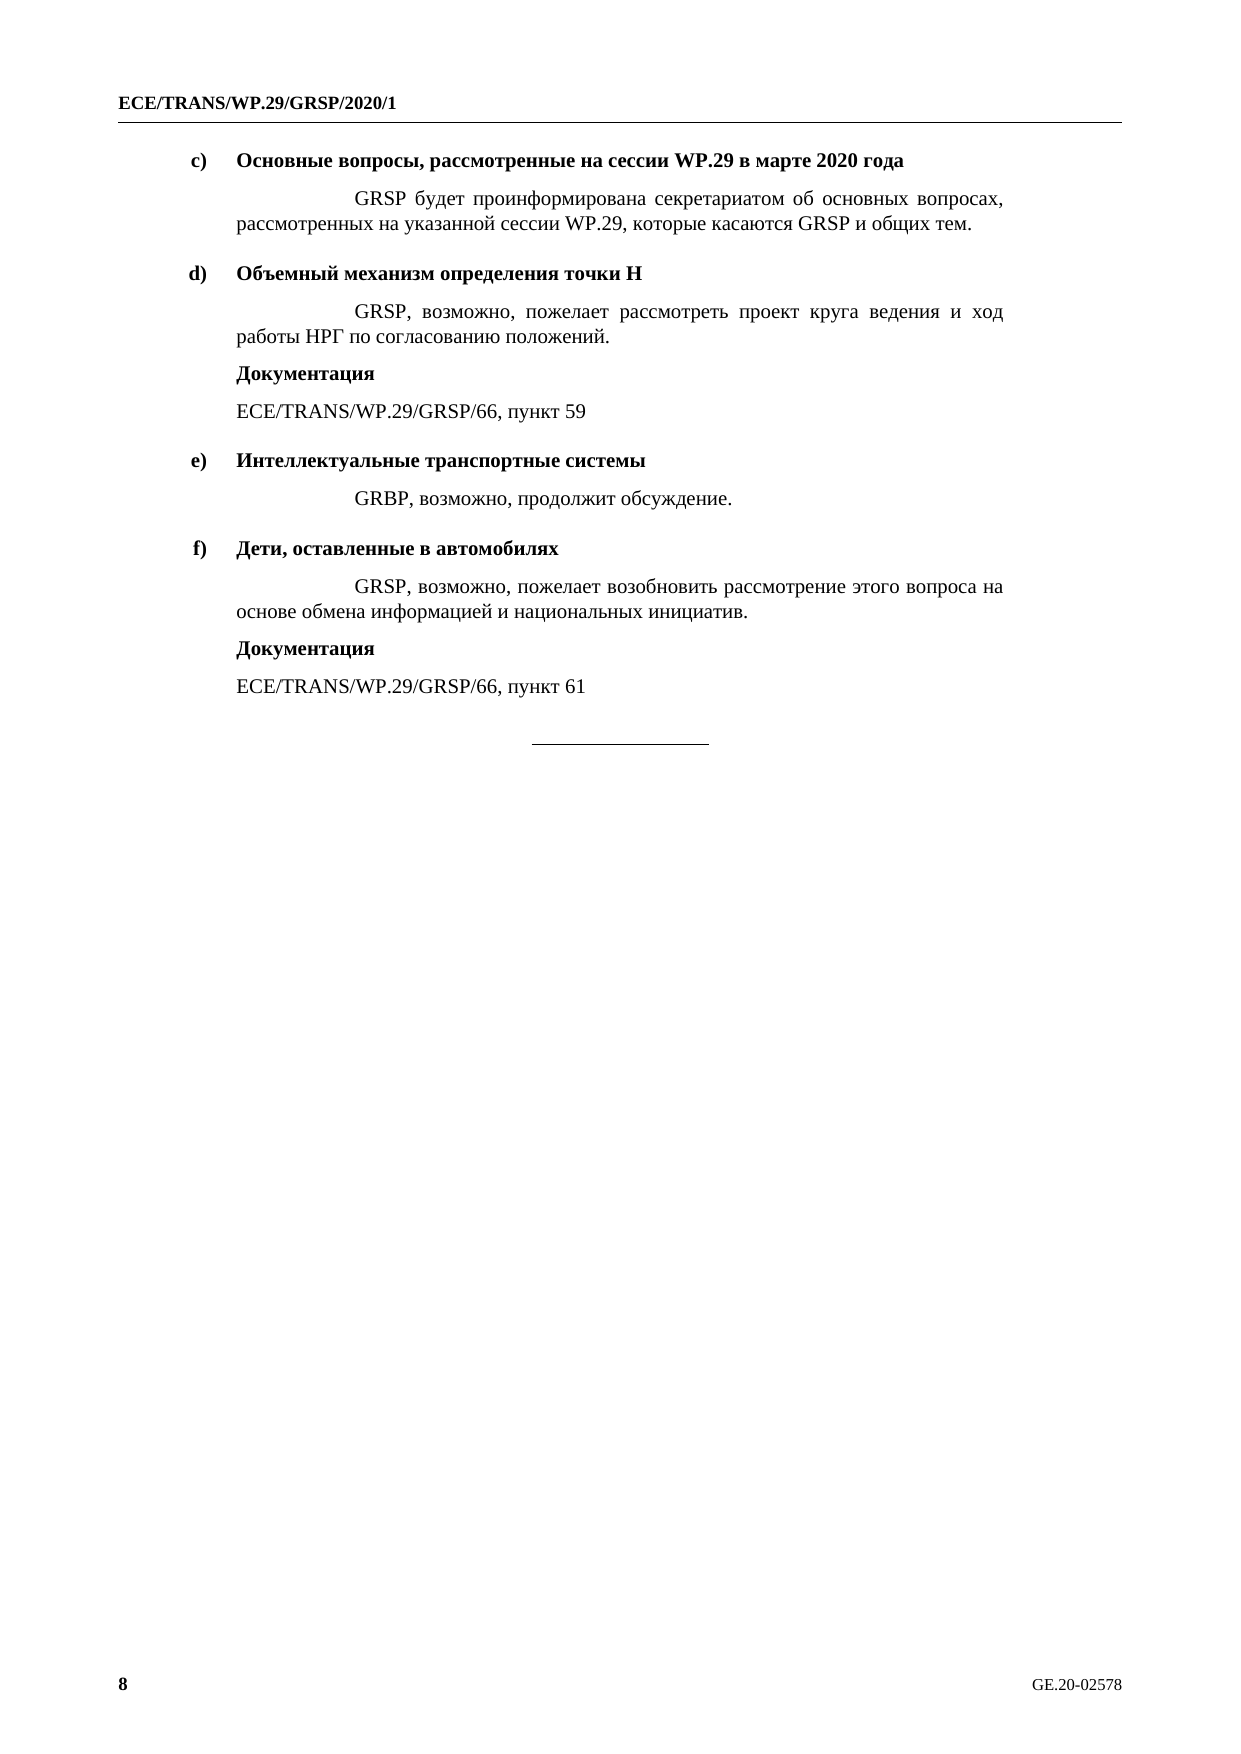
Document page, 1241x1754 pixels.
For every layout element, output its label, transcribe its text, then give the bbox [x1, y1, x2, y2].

text e) Интеллектуальные транспортные системы [118, 448, 1004, 473]
text ECE/TRANS/WP.29/GRSP/66, пункт 59 [236, 398, 1004, 423]
text c) Основные вопросы, рассмотренные на сессии WP.29 в марте 2020 года [118, 148, 1004, 173]
text Документация [236, 635, 1004, 660]
text Документация [236, 360, 1004, 385]
text d) Объемный механизм определения точки Н [118, 260, 1004, 285]
text GRSP, возможно, пожелает возобновить рассмотрение этого вопроса на основе обмена информацией и национальных инициатив. [236, 573, 1004, 623]
text GRSP будет проинформирована секретариатом об основных вопросах, рассмотренных на указанной сессии WP.29, которые касаются GRSP и общих тем. [236, 185, 1004, 235]
text GRSP, возможно, пожелает рассмотреть проект круга ведения и ход работы НРГ по согласованию положений. [236, 298, 1004, 348]
text ECE/TRANS/WP.29/GRSP/66, пункт 61 [236, 673, 1004, 698]
text f) Дети, оставленные в автомобилях [118, 535, 1004, 560]
text GRBP, возможно, продолжит обсуждение. [236, 485, 1004, 510]
